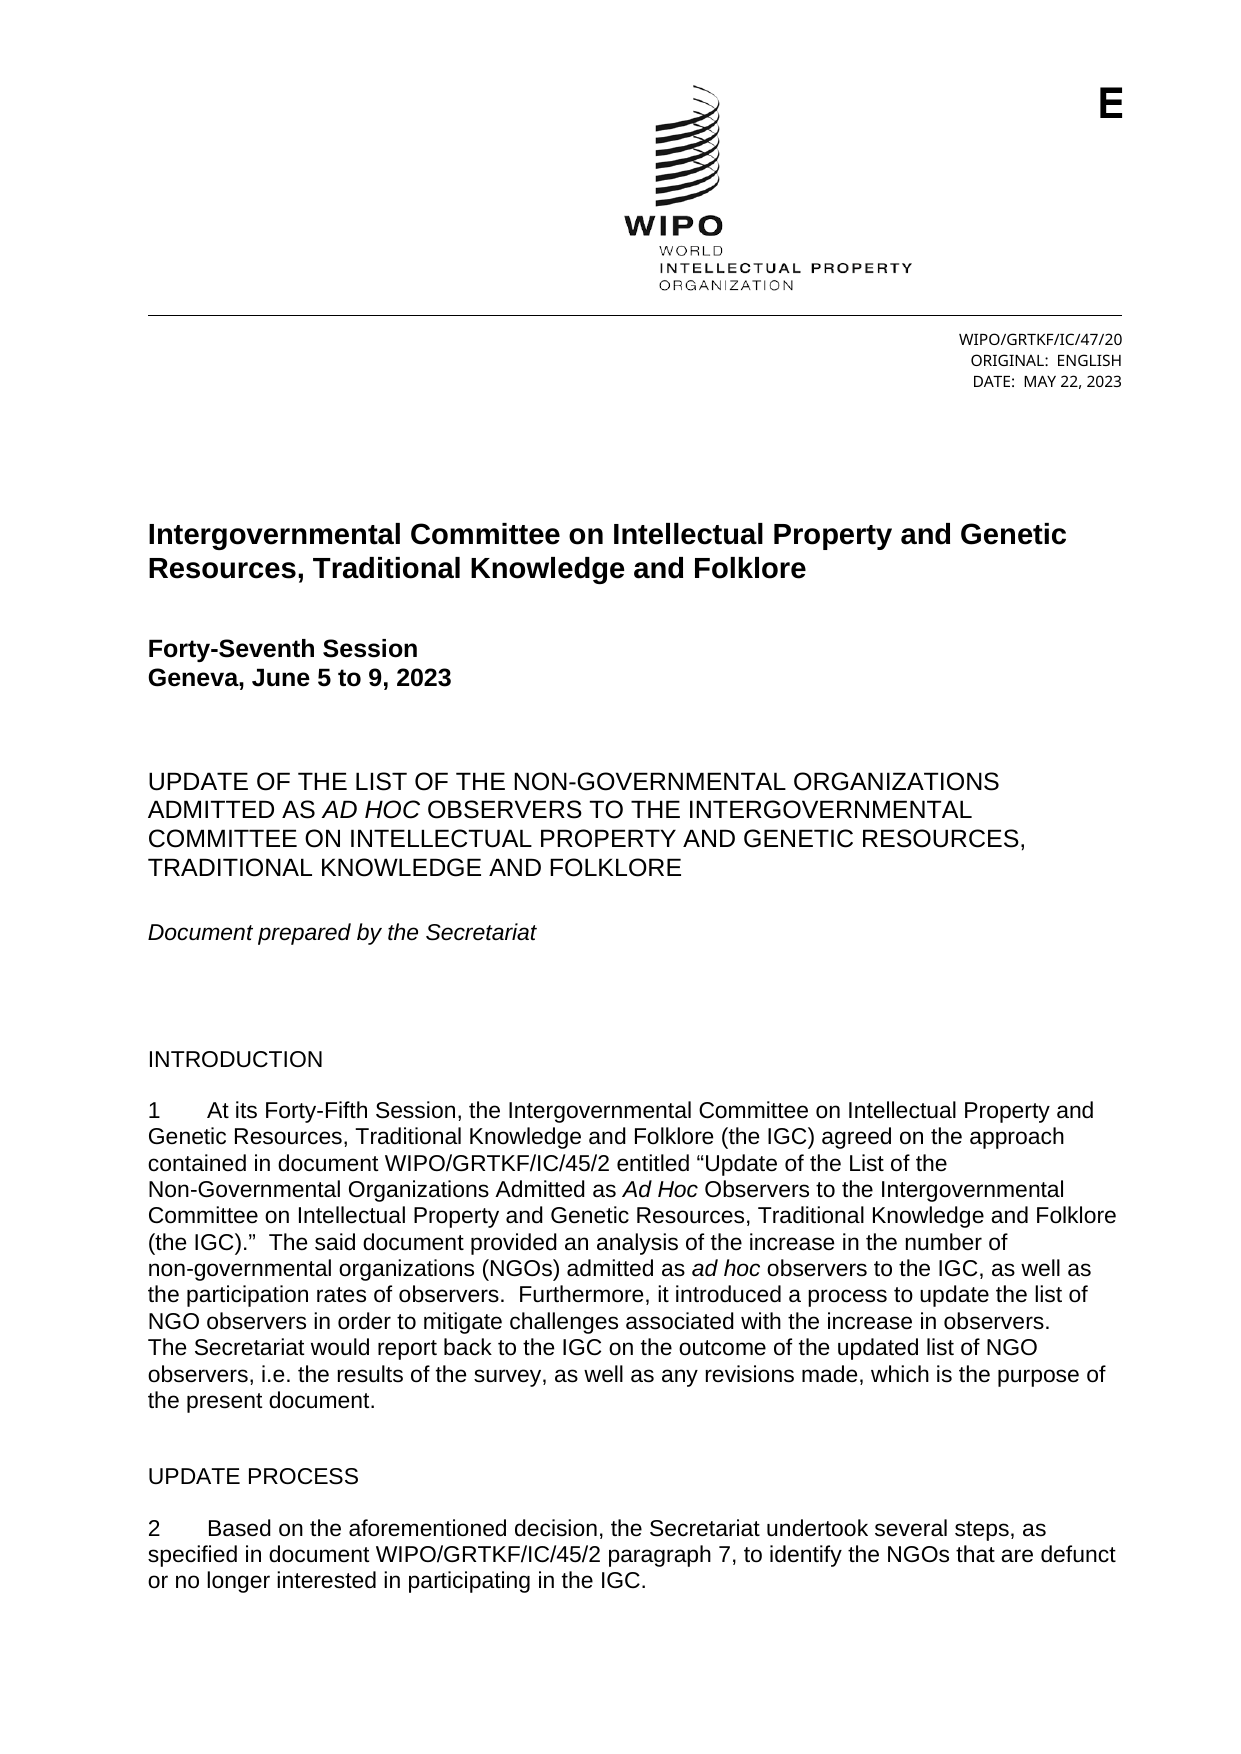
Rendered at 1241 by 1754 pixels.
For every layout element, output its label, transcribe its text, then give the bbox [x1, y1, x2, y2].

text Based on the aforementioned decision, the Secretariat undertook several steps, as specified in document WIPO/GRTKF/IC/45/2 paragraph 7, to identify the NGOs that are defunct or no longer interested in participating in the IGC. [148, 1514, 1122, 1594]
picture [623, 79, 1123, 294]
text ORIGINAL: English [148, 350, 1122, 371]
subtitle Update Process [148, 1463, 1122, 1489]
text Geneva, June 5 to 9, 2023 [148, 663, 1122, 692]
text At its Forty-Fifth Session, the Intergovernmental Committee on Intellectual Property and Genetic Resources, Traditional Knowledge and Folklore (the IGC) agreed on the approach contained in document WIPO/GRTKF/IC/45/2 entitled “Update of the List of the Non-Governmental Organizations Admitted as Ad Hoc Observers to the Intergovernmental Committee on Intellectual Property and Genetic Resources, Traditional Knowledge and Folklore (the IGC).” The said document provided an analysis of the increase in the number of non-governmental organizations (NGOs) admitted as ad hoc observers to the IGC, as well as the participation rates of observers. Furthermore, it introduced a process to update the list of NGO observers in order to mitigate challenges associated with the increase in observers. The Secretariat would report back to the IGC on the outcome of the updated list of NGO observers, i.e. the results of the survey, as well as any revisions made, which is the purpose of the present document. [148, 1097, 1122, 1413]
text Document prepared by the Secretariat [148, 919, 1122, 946]
text Forty-Seventh Session [148, 634, 1122, 663]
text WIPO/GRTKF/IC/47/20 [148, 328, 1122, 350]
text DATE: May 22, 2023 [148, 371, 1122, 392]
text Intergovernmental Committee on Intellectual Property and Genetic Resources, Traditional Knowledge and Folklore [148, 517, 1122, 584]
subtitle introduction [148, 1046, 1122, 1072]
text UPDATE OF THE LIST OF THE NON-GOVERNMENTAL ORGANIZATIONS ADMITTED AS Ad hoc OBSERVERS to the Intergovernmental Committee on Intellectual Property and Genetic Resources, Traditional Knowledge and Folklore [148, 767, 1122, 882]
